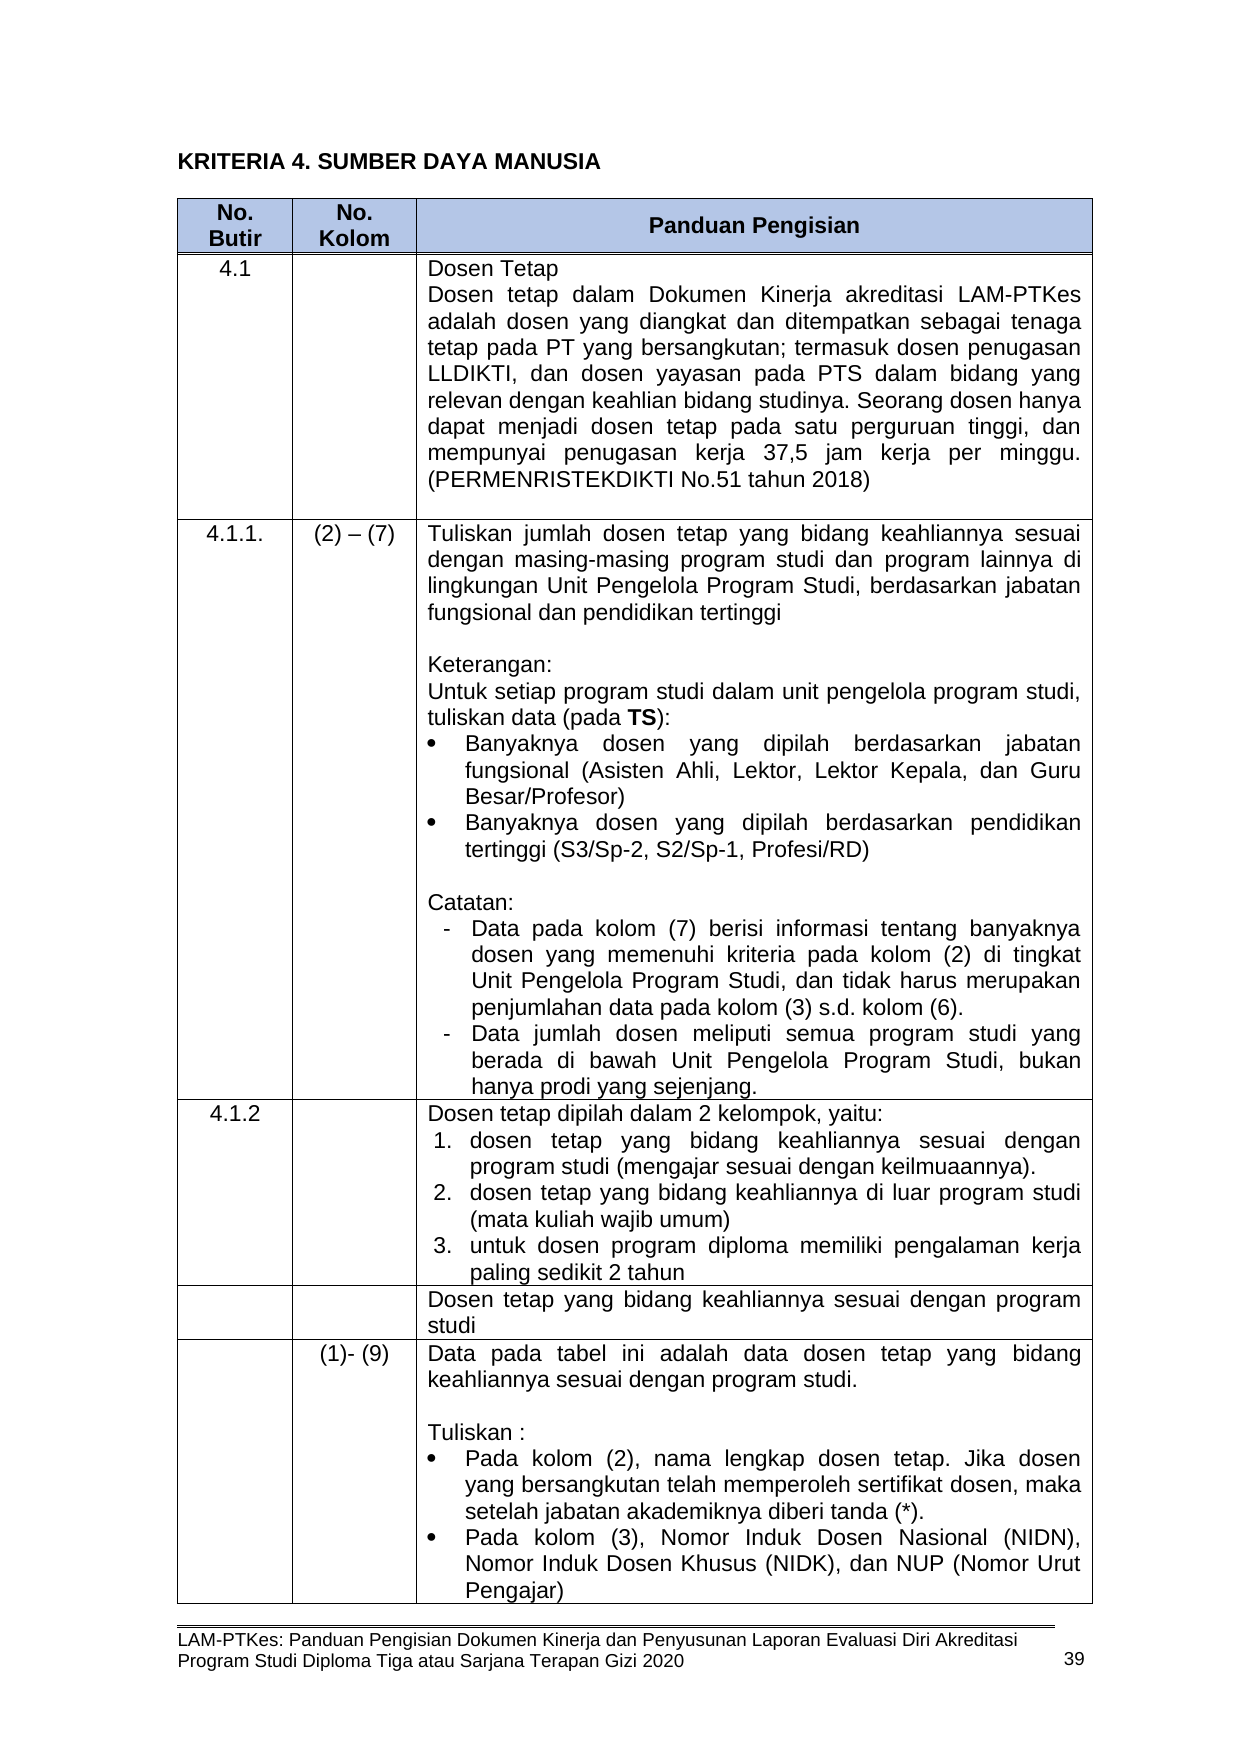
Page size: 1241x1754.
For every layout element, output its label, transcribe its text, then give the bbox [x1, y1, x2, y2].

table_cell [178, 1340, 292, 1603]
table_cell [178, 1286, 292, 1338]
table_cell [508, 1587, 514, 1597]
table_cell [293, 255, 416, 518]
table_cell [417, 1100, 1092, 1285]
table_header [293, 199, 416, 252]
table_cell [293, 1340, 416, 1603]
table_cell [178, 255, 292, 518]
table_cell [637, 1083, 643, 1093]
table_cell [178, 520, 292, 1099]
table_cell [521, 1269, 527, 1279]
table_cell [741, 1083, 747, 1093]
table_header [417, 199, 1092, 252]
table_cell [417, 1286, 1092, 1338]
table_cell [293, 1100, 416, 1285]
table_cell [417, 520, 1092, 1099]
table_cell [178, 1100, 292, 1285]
text KRITERIA 4. SUMBER DAYA MANUSIA [177, 148, 1092, 174]
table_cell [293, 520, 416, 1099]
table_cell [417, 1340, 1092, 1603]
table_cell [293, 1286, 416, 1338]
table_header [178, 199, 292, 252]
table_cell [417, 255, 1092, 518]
